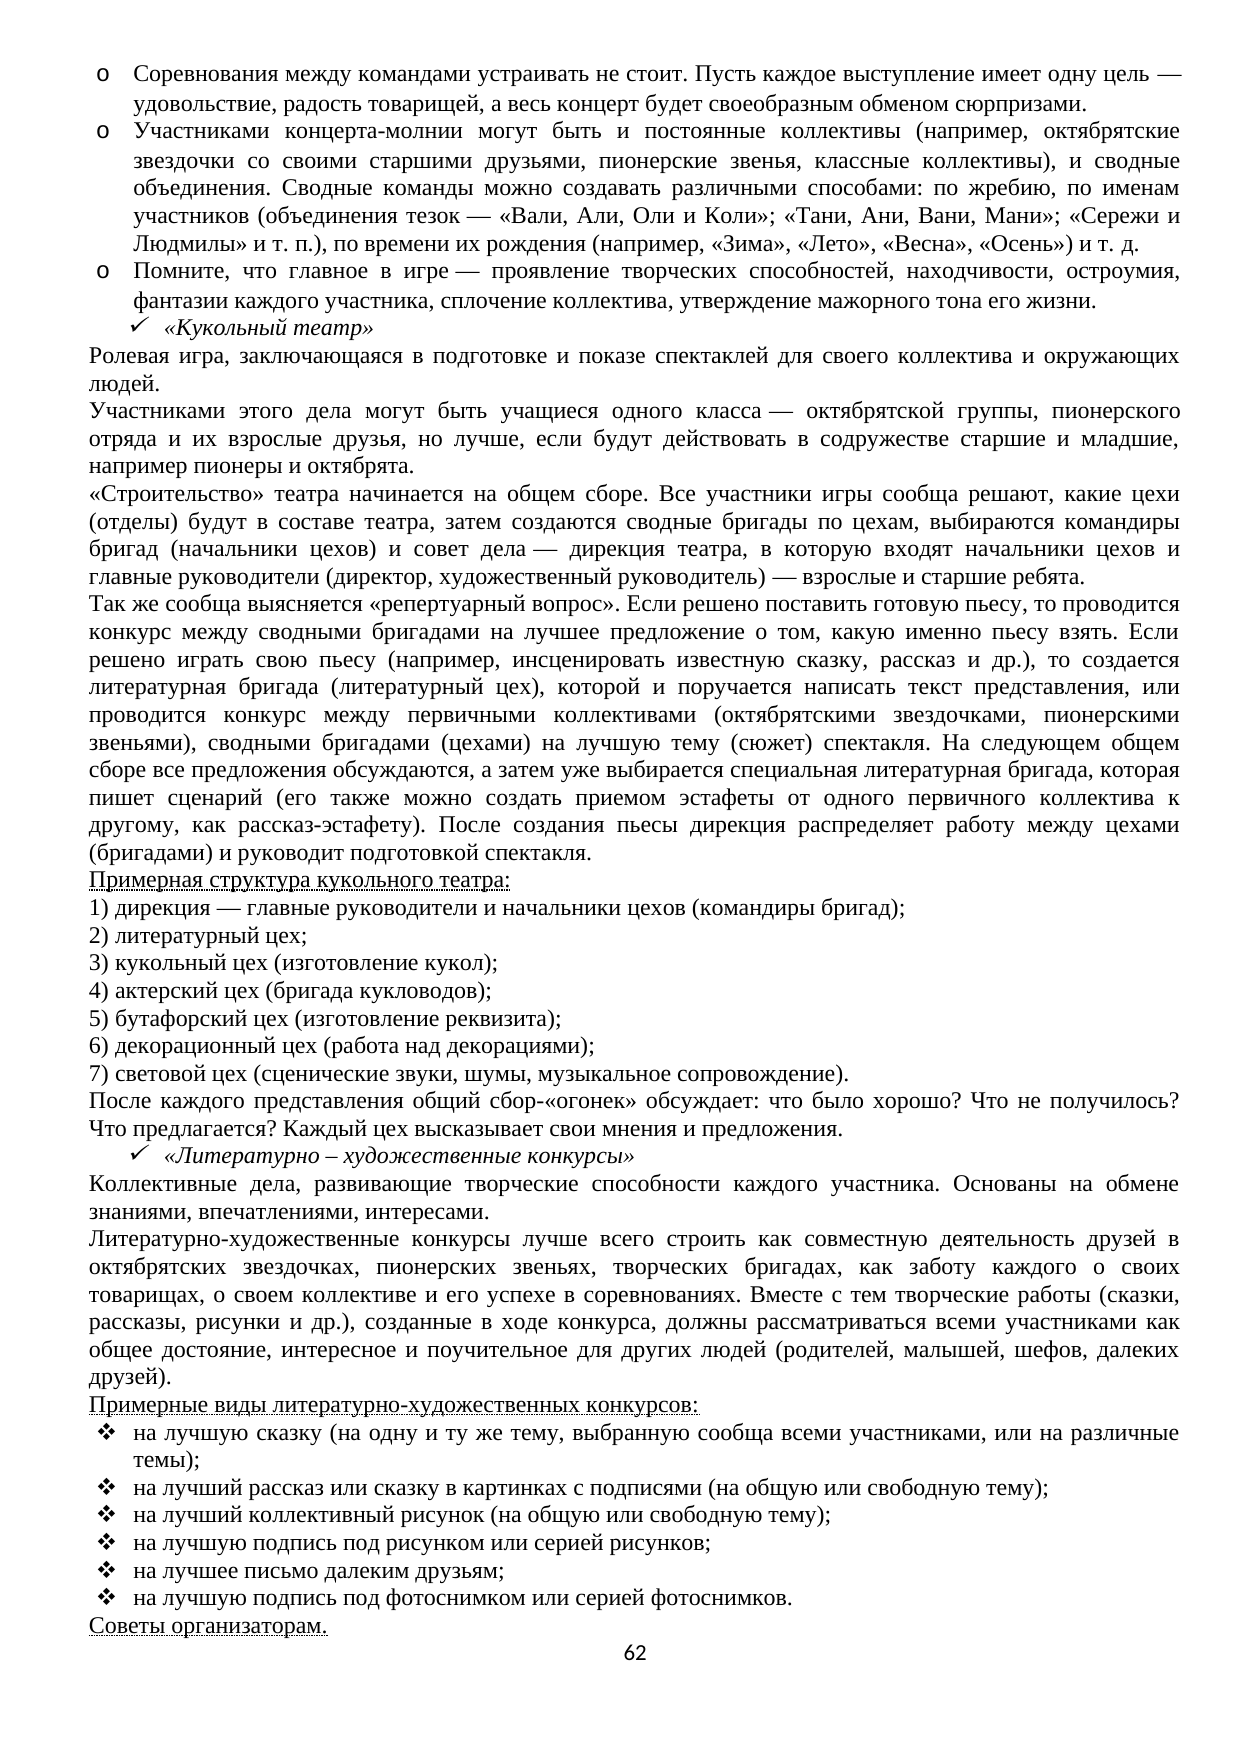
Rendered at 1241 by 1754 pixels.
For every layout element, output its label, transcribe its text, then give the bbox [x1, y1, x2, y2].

text Советы организаторам. [89, 1611, 1181, 1638]
text Так же сообща выясняется «репертуарный вопрос». Если решено поставить готовую пьесу, то проводится конкурс между сводными бригадами на лучшее предложение о том, какую именно пьесу взять. Если решено играть свою пьесу (например, инсценировать известную сказку, рассказ и др.), то создается литературная бригада (литературный цех), которой и поручается написать текст представления, или проводится конкурс между первичными коллективами (октябрятскими звездочками, пионерскими звеньями), сводными бригадами (цехами) на лучшую тему (сюжет) спектакля. На следующем общем сборе все предложения обсуждаются, а затем уже выбирается специальная литературная бригада, которая пишет сценарий (его также можно создать приемом эстафеты от одного первичного коллектива к другому, как рассказ-эстафету). После создания пьесы дирекция распределяет работу между цехами (бригадами) и руководит подготовкой спектакля. [89, 589, 1181, 866]
list на лучшую сказку (на одну и ту же тему, выбранную сообща всеми участниками, или на различные темы); [96, 1418, 1181, 1473]
list Участниками концерта-молнии могут быть и постоянные коллективы (например, октябрятские звездочки со своими старшими друзьями, пионерские звенья, классные коллективы), и сводные объединения. Сводные команды можно создавать различными способами: по жребию, по именам участников (объединения тезок — «Вали, Али, Оли и Коли»; «Тани, Ани, Вани, Мани»; «Сережи и Людмилы» и т. п.), по времени их рождения (например, «Зима», «Лето», «Весна», «Осень») и т. д. [96, 116, 1181, 256]
text 2) литературный цех; [89, 921, 1181, 948]
text 4) актерский цех (бригада кукловодов); [89, 976, 1181, 1003]
text Примерная структура кукольного театра: [89, 866, 1181, 893]
list Помните, что главное в игре — проявление творческих способностей, находчивости, остроумия, фантазии каждого участника, сплочение коллектива, утверждение мажорного тона его жизни. [96, 256, 1181, 313]
list на лучший рассказ или сказку в картинках с подписями (на общую или свободную тему); [96, 1473, 1181, 1500]
text Ролевая игра, заключающаяся в подготовке и показе спектаклей для своего коллектива и окружающих людей. [89, 341, 1181, 396]
list на лучший коллективный рисунок (на общую или свободную тему); [96, 1500, 1181, 1528]
list на лучшую подпись под рисунком или серией рисунков; [96, 1528, 1181, 1556]
list «Кукольный театр» [126, 313, 1181, 341]
text 5) бутафорский цех (изготовление реквизита); [89, 1003, 1181, 1031]
text После каждого представления общий сбор-«огонек» обсуждает: что было хорошо? Что не получилось? Что предлагается? Каждый цех высказывает свои мнения и предложения. [89, 1086, 1181, 1142]
list Соревнования между командами устраивать не стоит. Пусть каждое выступление имеет одну цель — удовольствие, радость товарищей, а весь концерт будет своеобразным обменом сюрпризами. [96, 59, 1181, 116]
list на лучшее письмо далеким друзьям; [96, 1556, 1181, 1583]
text 7) световой цех (сценические звуки, шумы, музыкальное сопровождение). [89, 1059, 1181, 1086]
text Коллективные дела, развивающие творческие способности каждого участника. Основаны на обмене знаниями, впечатлениями, интересами. [89, 1169, 1181, 1224]
text 6) декорационный цех (работа над декорациями); [89, 1031, 1181, 1059]
text «Строительство» театра начинается на общем сборе. Все участники игры сообща решают, какие цехи (отделы) будут в составе театра, затем создаются сводные бригады по цехам, выбираются командиры бригад (начальники цехов) и совет дела — дирекция театра, в которую входят начальники цехов и главные руководители (директор, художественный руководитель) — взрослые и старшие ребята. [89, 479, 1181, 589]
text 3) кукольный цех (изготовление кукол); [89, 948, 1181, 976]
list «Литературно – художественные конкурсы» [126, 1142, 1181, 1169]
text Литературно-художественные конкурсы лучше всего строить как совместную деятельность друзей в октябрятских звездочках, пионерских звеньях, творческих бригадах, как заботу каждого о своих товарищах, о своем коллективе и его успехе в соревнованиях. Вместе с тем творческие работы (сказки, рассказы, рисунки и др.), созданные в ходе конкурса, должны рассматриваться всеми участниками как общее достояние, интересное и поучительное для других людей (родителей, малышей, шефов, далеких друзей). [89, 1224, 1181, 1390]
text 1) дирекция — главные руководители и начальники цехов (командиры бригад); [89, 893, 1181, 921]
text Примерные виды литературно-художественных конкурсов: [89, 1390, 1181, 1418]
text Участниками этого дела могут быть учащиеся одного класса — октябрятской группы, пионерского отряда и их взрослые друзья, но лучше, если будут действовать в содружестве старшие и младшие, например пионеры и октябрята. [89, 396, 1181, 479]
list на лучшую подпись под фотоснимком или серией фотоснимков. [96, 1583, 1181, 1611]
